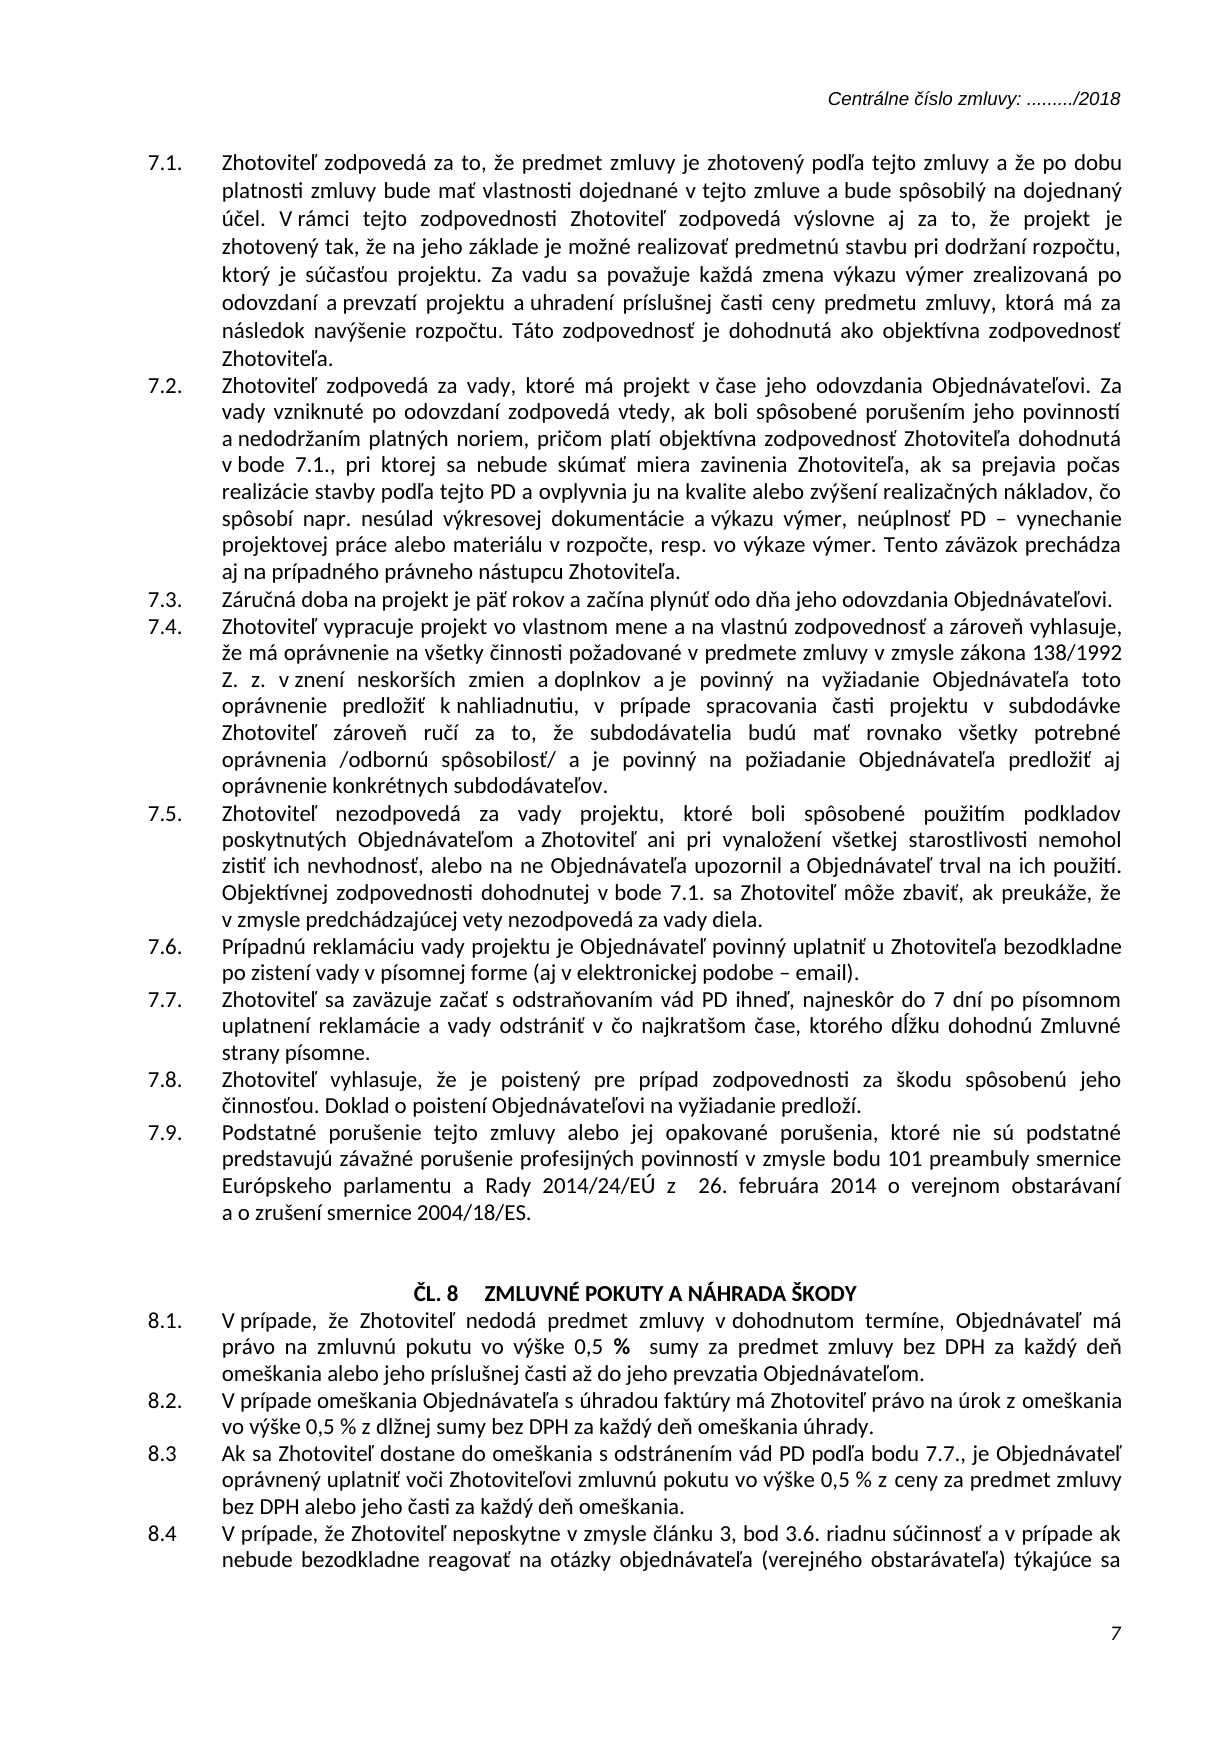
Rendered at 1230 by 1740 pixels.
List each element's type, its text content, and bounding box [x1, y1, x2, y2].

text 8.3 Ak sa Zhotoviteľ dostane do omeškania s odstránením vád PD podľa bodu 7.7., je Objednávateľ oprávnený uplatniť voči Zhotoviteľovi zmluvnú pokutu vo výške 0,5 % z ceny za predmet zmluvy bez DPH alebo jeho časti za každý deň omeškania. [148, 1440, 1122, 1520]
text 7.8. Zhotoviteľ vyhlasuje, že je poistený pre prípad zodpovednosti za škodu spôsobenú jeho činnosťou. Doklad o poistení Objednávateľovi na vyžiadanie predloží. [148, 1066, 1122, 1119]
text 8.1. V prípade, že Zhotoviteľ nedodá predmet zmluvy v dohodnutom termíne, Objednávateľ má právo na zmluvnú pokutu vo výške 0,5 % sumy za predmet zmluvy bez DPH za každý deň omeškania alebo jeho príslušnej časti až do jeho prevzatia Objednávateľom. [148, 1307, 1122, 1387]
text 7.1. Zhotoviteľ zodpovedá za to, že predmet zmluvy je zhotovený podľa tejto zmluvy a že po dobu platnosti zmluvy bude mať vlastnosti dojednané v tejto zmluve a bude spôsobilý na dojednaný účel. V rámci tejto zodpovednosti Zhotoviteľ zodpovedá výslovne aj za to, že projekt je zhotovený tak, že na jeho základe je možné realizovať predmetnú stavbu pri dodržaní rozpočtu, ktorý je súčasťou projektu. Za vadu sa považuje každá zmena výkazu výmer zrealizovaná po odovzdaní a prevzatí projektu a uhradení príslušnej časti ceny predmetu zmluvy, ktorá má za následok navýšenie rozpočtu. Táto zodpovednosť je dohodnutá ako objektívna zodpovednosť Zhotoviteľa. [148, 148, 1122, 372]
text 7.7. Zhotoviteľ sa zaväzuje začať s odstraňovaním vád PD ihneď, najneskôr do 7 dní po písomnom uplatnení reklamácie a vady odstrániť v čo najkratšom čase, ktorého dĺžku dohodnú Zmluvné strany písomne. [148, 986, 1122, 1066]
text čl. 8 zmluvné pokuty a náhrada škody [148, 1279, 1122, 1307]
text 7.4. Zhotoviteľ vypracuje projekt vo vlastnom mene a na vlastnú zodpovednosť a zároveň vyhlasuje, že má oprávnenie na všetky činnosti požadované v predmete zmluvy v zmysle zákona 138/1992 Z. z. v znení neskorších zmien a doplnkov a je povinný na vyžiadanie Objednávateľa toto oprávnenie predložiť k nahliadnutiu, v prípade spracovania časti projektu v subdodávke Zhotoviteľ zároveň ručí za to, že subdodávatelia budú mať rovnako všetky potrebné oprávnenia /odbornú spôsobilosť/ a je povinný na požiadanie Objednávateľa predložiť aj oprávnenie konkrétnych subdodávateľov. [148, 613, 1122, 800]
text 7.2. Zhotoviteľ zodpovedá za vady, ktoré má projekt v čase jeho odovzdania Objednávateľovi. Za vady vzniknuté po odovzdaní zodpovedá vtedy, ak boli spôsobené porušením jeho povinností a nedodržaním platných noriem, pričom platí objektívna zodpovednosť Zhotoviteľa dohodnutá v bode 7.1., pri ktorej sa nebude skúmať miera zavinenia Zhotoviteľa, ak sa prejavia počas realizácie stavby podľa tejto PD a ovplyvnia ju na kvalite alebo zvýšení realizačných nákladov, čo spôsobí napr. nesúlad výkresovej dokumentácie a výkazu výmer, neúplnosť PD – vynechanie projektovej práce alebo materiálu v rozpočte, resp. vo výkaze výmer. Tento záväzok prechádza aj na prípadného právneho nástupcu Zhotoviteľa. [148, 372, 1122, 585]
text 8.2. V prípade omeškania Objednávateľa s úhradou faktúry má Zhotoviteľ právo na úrok z omeškania vo výške 0,5 % z dlžnej sumy bez DPH za každý deň omeškania úhrady. [148, 1387, 1122, 1440]
text 7.3. Záručná doba na projekt je päť rokov a začína plynúť odo dňa jeho odovzdania Objednávateľovi. [148, 585, 1122, 613]
text 7.9. Podstatné porušenie tejto zmluvy alebo jej opakované porušenia, ktoré nie sú podstatné predstavujú závažné porušenie profesijných povinností v zmysle bodu 101 preambuly smernice Európskeho parlamentu a Rady 2014/24/EÚ z 26. februára 2014 o verejnom obstarávaní a o zrušení smernice 2004/18/ES. [148, 1119, 1122, 1226]
text 7.6. Prípadnú reklamáciu vady projektu je Objednávateľ povinný uplatniť u Zhotoviteľa bezodkladne po zistení vady v písomnej forme (aj v elektronickej podobe – email). [148, 933, 1122, 986]
text 7.5. Zhotoviteľ nezodpovedá za vady projektu, ktoré boli spôsobené použitím podkladov poskytnutých Objednávateľom a Zhotoviteľ ani pri vynaložení všetkej starostlivosti nemohol zistiť ich nevhodnosť, alebo na ne Objednávateľa upozornil a Objednávateľ trval na ich použití. Objektívnej zodpovednosti dohodnutej v bode 7.1. sa Zhotoviteľ môže zbaviť, ak preukáže, že v zmysle predchádzajúcej vety nezodpovedá za vady diela. [148, 800, 1122, 933]
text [148, 1520, 1122, 1573]
